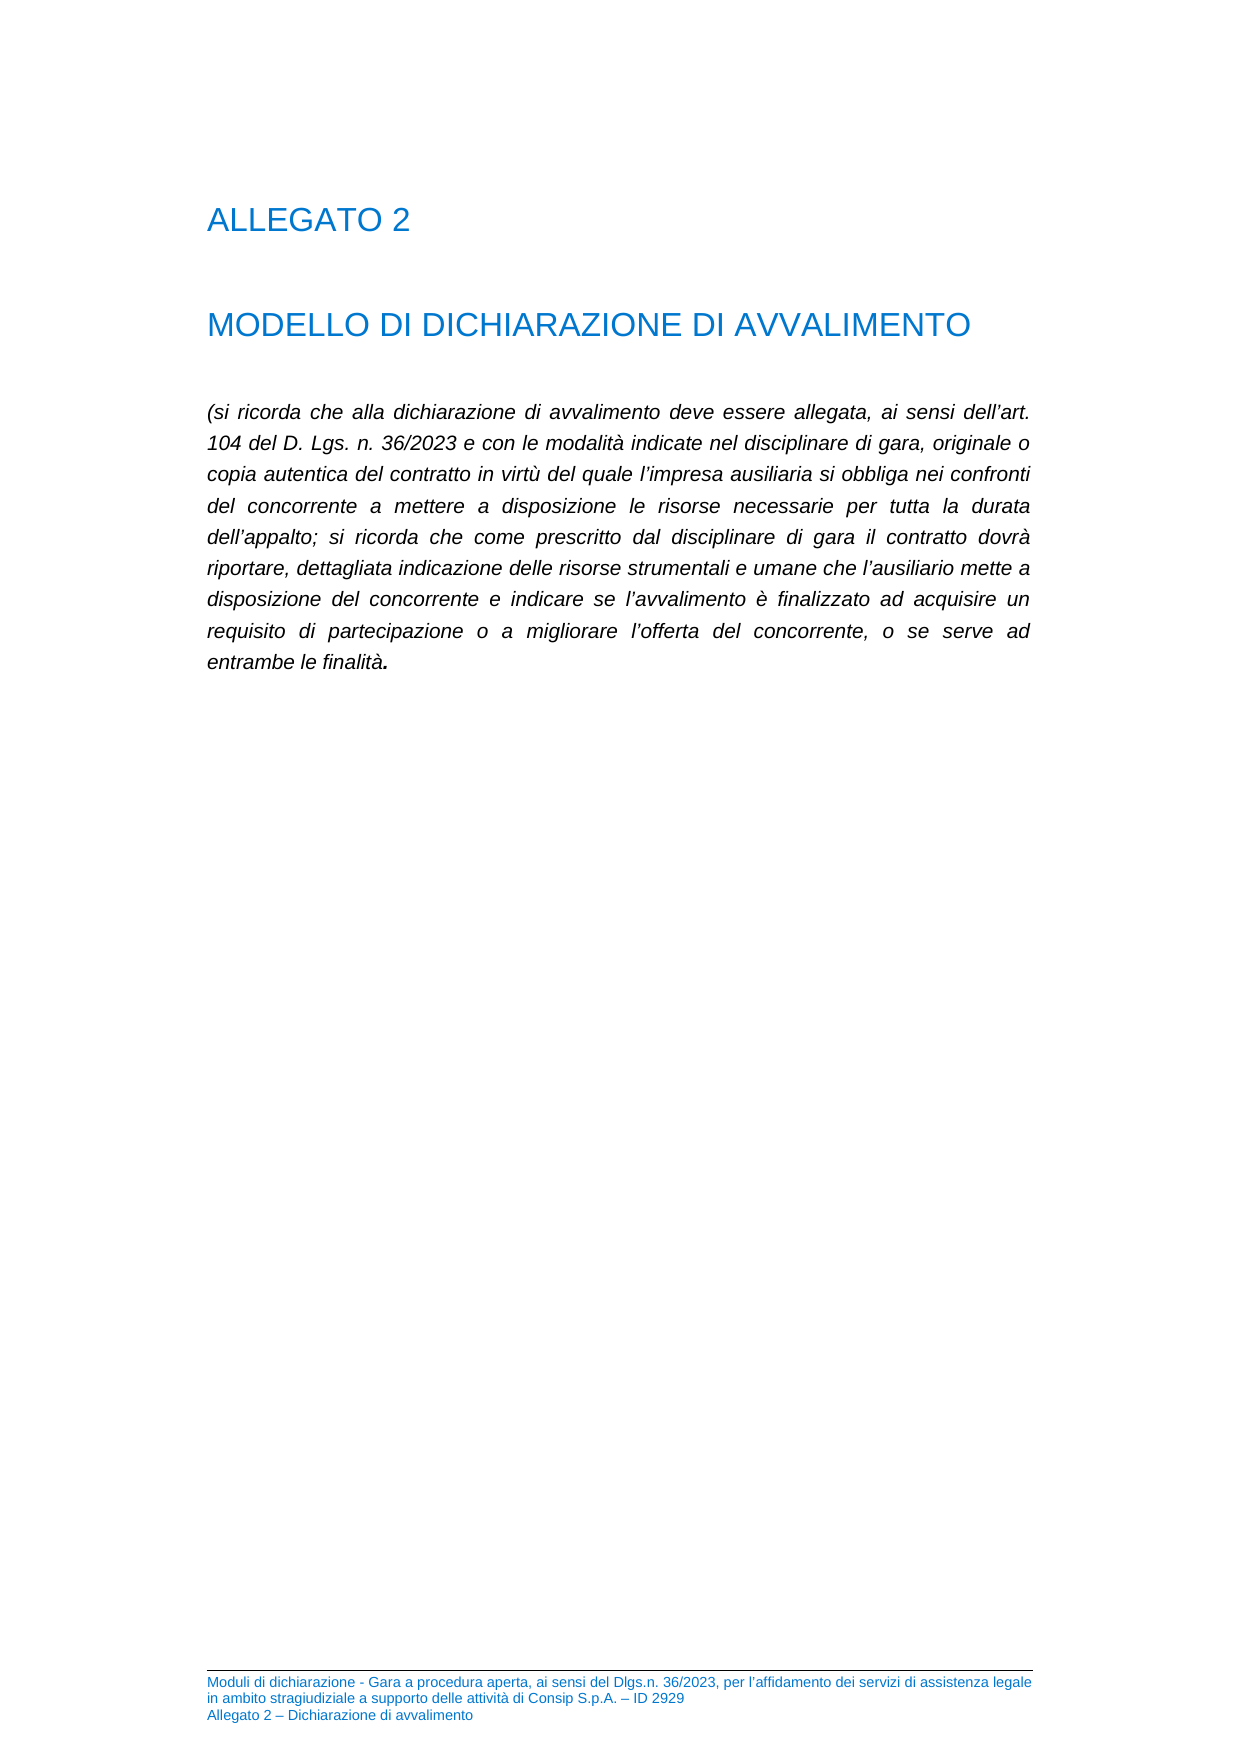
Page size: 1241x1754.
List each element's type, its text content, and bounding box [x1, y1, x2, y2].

text (si ricorda che alla dichiarazione di avvalimento deve essere allegata, ai sensi dell’art. 104 del D. Lgs. n. 36/2023 e con le modalità indicate nel disciplinare di gara, originale o copia autentica del contratto in virtù del quale l’impresa ausiliaria si obbliga nei confronti del concorrente a mettere a disposizione le risorse necessarie per tutta la durata dell’appalto; si ricorda che come prescritto dal disciplinare di gara il contratto dovrà riportare, dettagliata indicazione delle risorse strumentali e umane che l’ausiliario mette a disposizione del concorrente e indicare se l’avvalimento è finalizzato ad acquisire un requisito di partecipazione o a migliorare l’offerta del concorrente, o se serve ad entrambe le finalità. [207, 394, 1033, 676]
text MODELLO DI DICHIARAZIONE DI AVVALIMENTO [207, 311, 1033, 342]
text ALLEGATO 2 [207, 207, 1033, 238]
